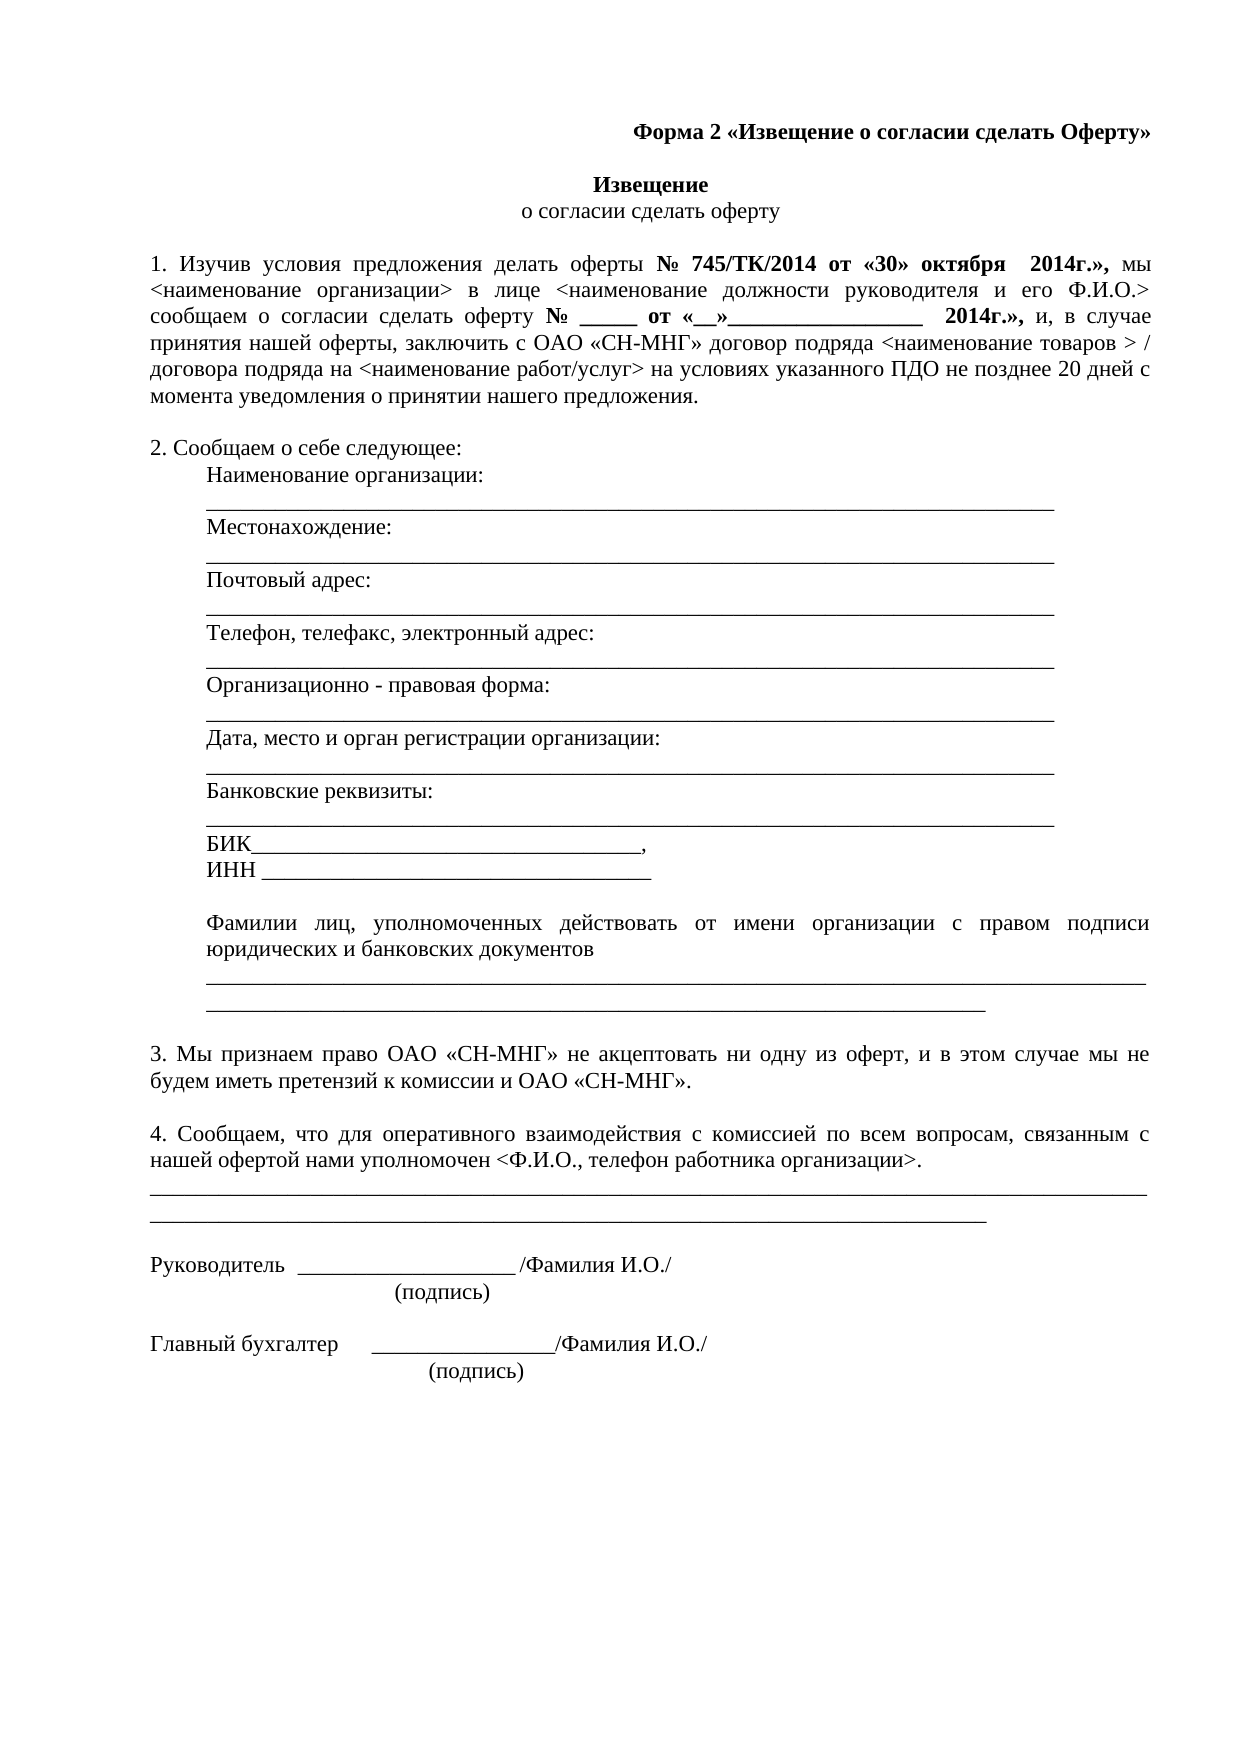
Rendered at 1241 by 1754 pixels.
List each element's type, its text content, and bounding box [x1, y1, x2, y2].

text о согласии сделать оферту [150, 197, 1152, 223]
text Наименование организации: __________________________________________________________________________ [206, 461, 1152, 513]
text Извещение [150, 171, 1152, 197]
text Банковские реквизиты: __________________________________________________________________________ [206, 777, 1152, 830]
text Почтовый адрес: __________________________________________________________________________ [206, 566, 1152, 619]
text ИНН __________________________________ [206, 856, 1152, 882]
text Главный бухгалтер ________________/Фамилия И.О./ [150, 1330, 1152, 1357]
text (подпись) [297, 1357, 1152, 1383]
text Руководитель ___________________ /Фамилия И.О./ [150, 1251, 1152, 1278]
text Фамилии лиц, уполномоченных действовать от имени организации с правом подписи юридических и банковских документов [206, 909, 1152, 961]
text 2. Сообщаем о себе следующее: [150, 434, 1152, 461]
text ______________________________________________________________________________________________________________________________________________________ [206, 961, 1152, 1014]
text БИК__________________________________, [206, 830, 1152, 856]
text Местонахождение: __________________________________________________________________________ [206, 513, 1152, 566]
text ________________________________________________________________________________________________________________________________________________________________ [150, 1172, 1152, 1225]
text 4. Сообщаем, что для оперативного взаимодействия с комиссией по всем вопросам, связанным с нашей офертой нами уполномочен <Ф.И.О., телефон работника организации>. [150, 1119, 1152, 1172]
text 3. Мы признаем право ОАО «СН-МНГ» не акцептовать ни одну из оферт, и в этом случае мы не будем иметь претензий к комиссии и ОАО «СН-МНГ». [150, 1041, 1152, 1093]
text Телефон, телефакс, электронный адрес: __________________________________________________________________________ [206, 619, 1152, 672]
text Форма 2 «Извещение о согласии сделать Оферту» [150, 118, 1152, 144]
text (подпись) [150, 1278, 1152, 1304]
text Дата, место и орган регистрации организации: __________________________________________________________________________ [206, 724, 1152, 777]
text 1. Изучив условия предложения делать оферты № 745/ТК/2014 от «30» октября 2014г.», мы <наименование организации> в лице <наименование должности руководителя и его Ф.И.О.> сообщаем о согласии сделать оферту № _____ от «__»_________________ 2014г.», и, в случае принятия нашей оферты, заключить с ОАО «СН-МНГ» договор подряда <наименование товаров > / договора подряда на <наименование работ/услуг> на условиях указанного ПДО не позднее 20 дней с момента уведомления о принятии нашего предложения. [150, 250, 1152, 408]
text Организационно - правовая форма: __________________________________________________________________________ [206, 672, 1152, 724]
